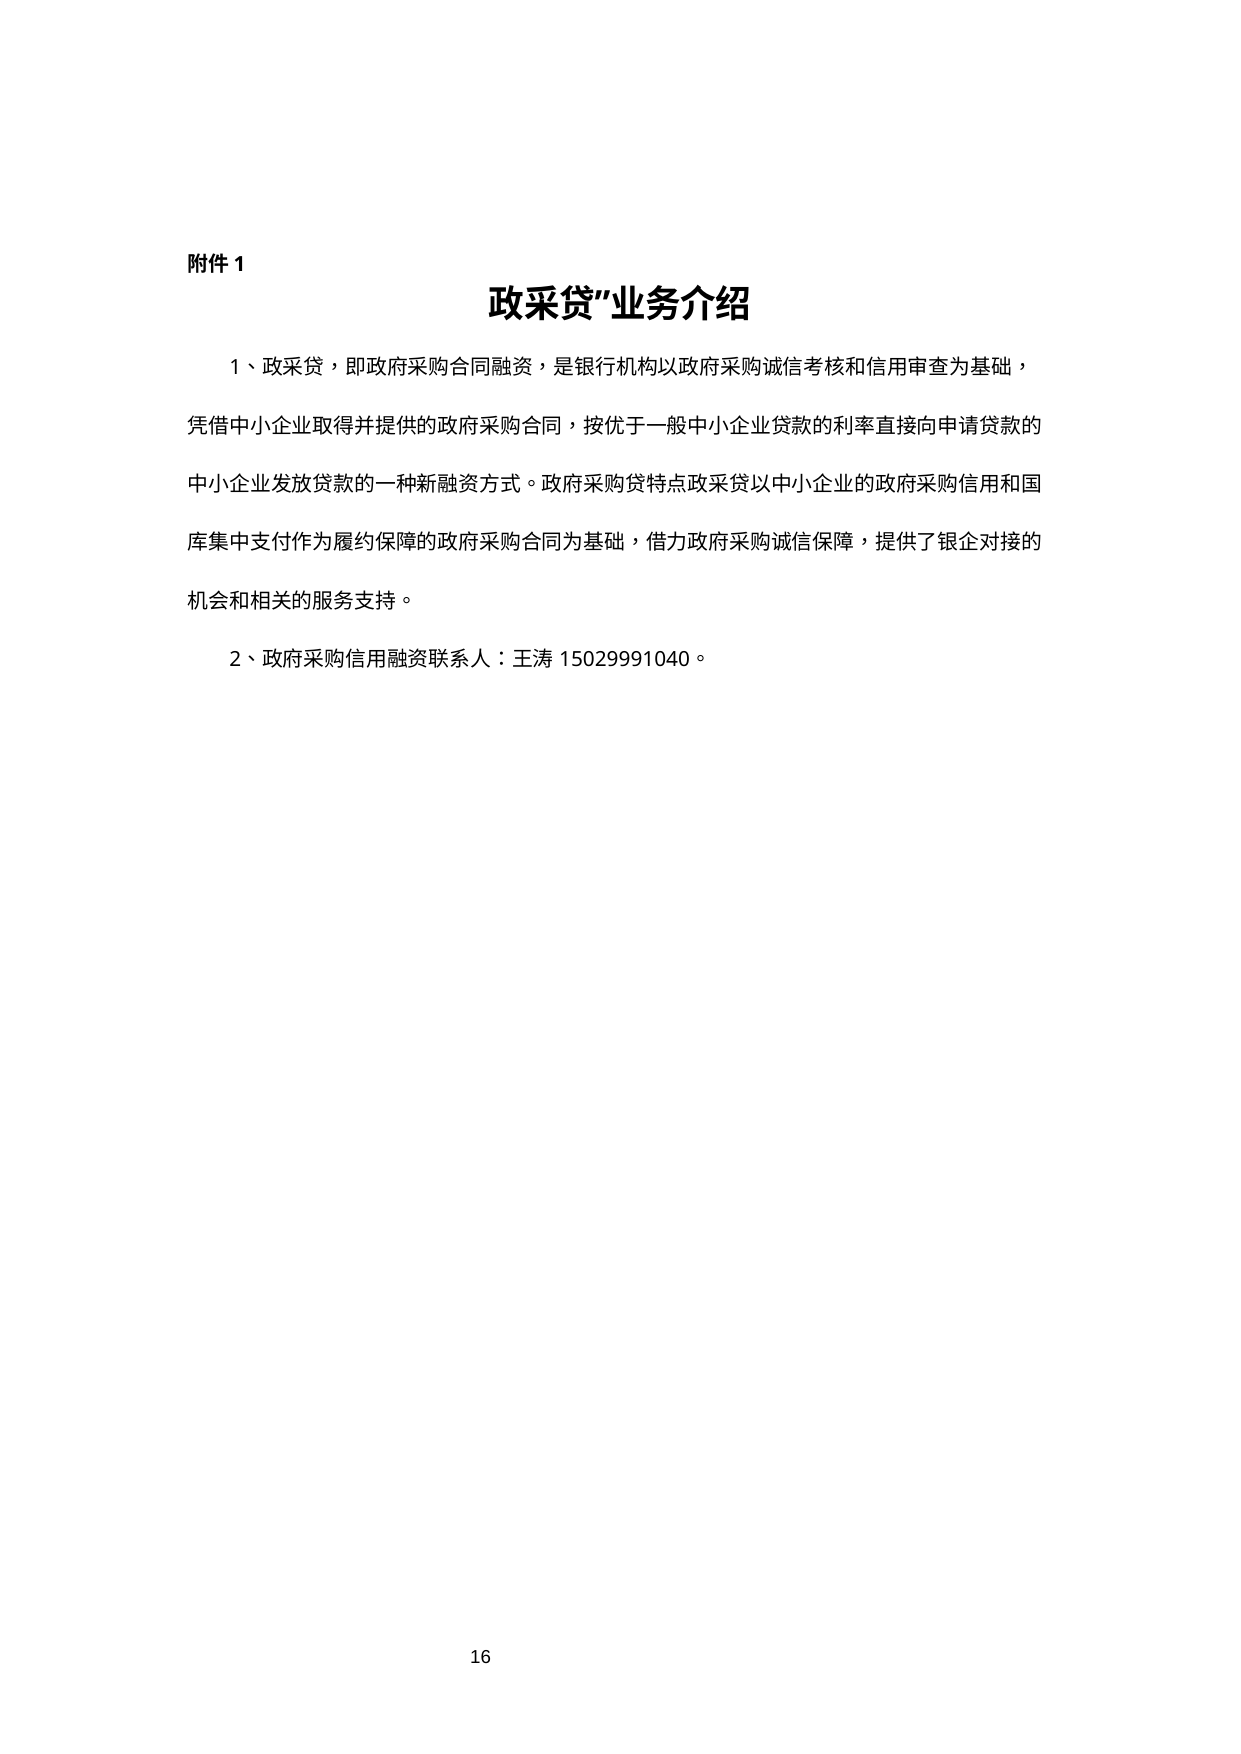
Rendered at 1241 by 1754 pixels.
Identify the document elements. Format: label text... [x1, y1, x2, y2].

text 1、政采贷，即政府采购合同融资，是银行机构以政府采购诚信考核和信用审查为基础，凭借中小企业取得并提供的政府采购合同，按优于一般中小企业贷款的利率直接向申请贷款的中小企业发放贷款的一种新融资方式。政府采购贷特点政采贷以中小企业的政府采购信用和国库集中支付作为履约保障的政府采购合同为基础，借力政府采购诚信保障，提供了银企对接的机会和相关的服务支持。 [187, 328, 1053, 620]
text 2、政府采购信用融资联系人：王涛 15029991040。 [187, 620, 1053, 678]
text 政采贷”业务介绍 [187, 277, 1053, 328]
text 附件1 [187, 247, 1053, 277]
